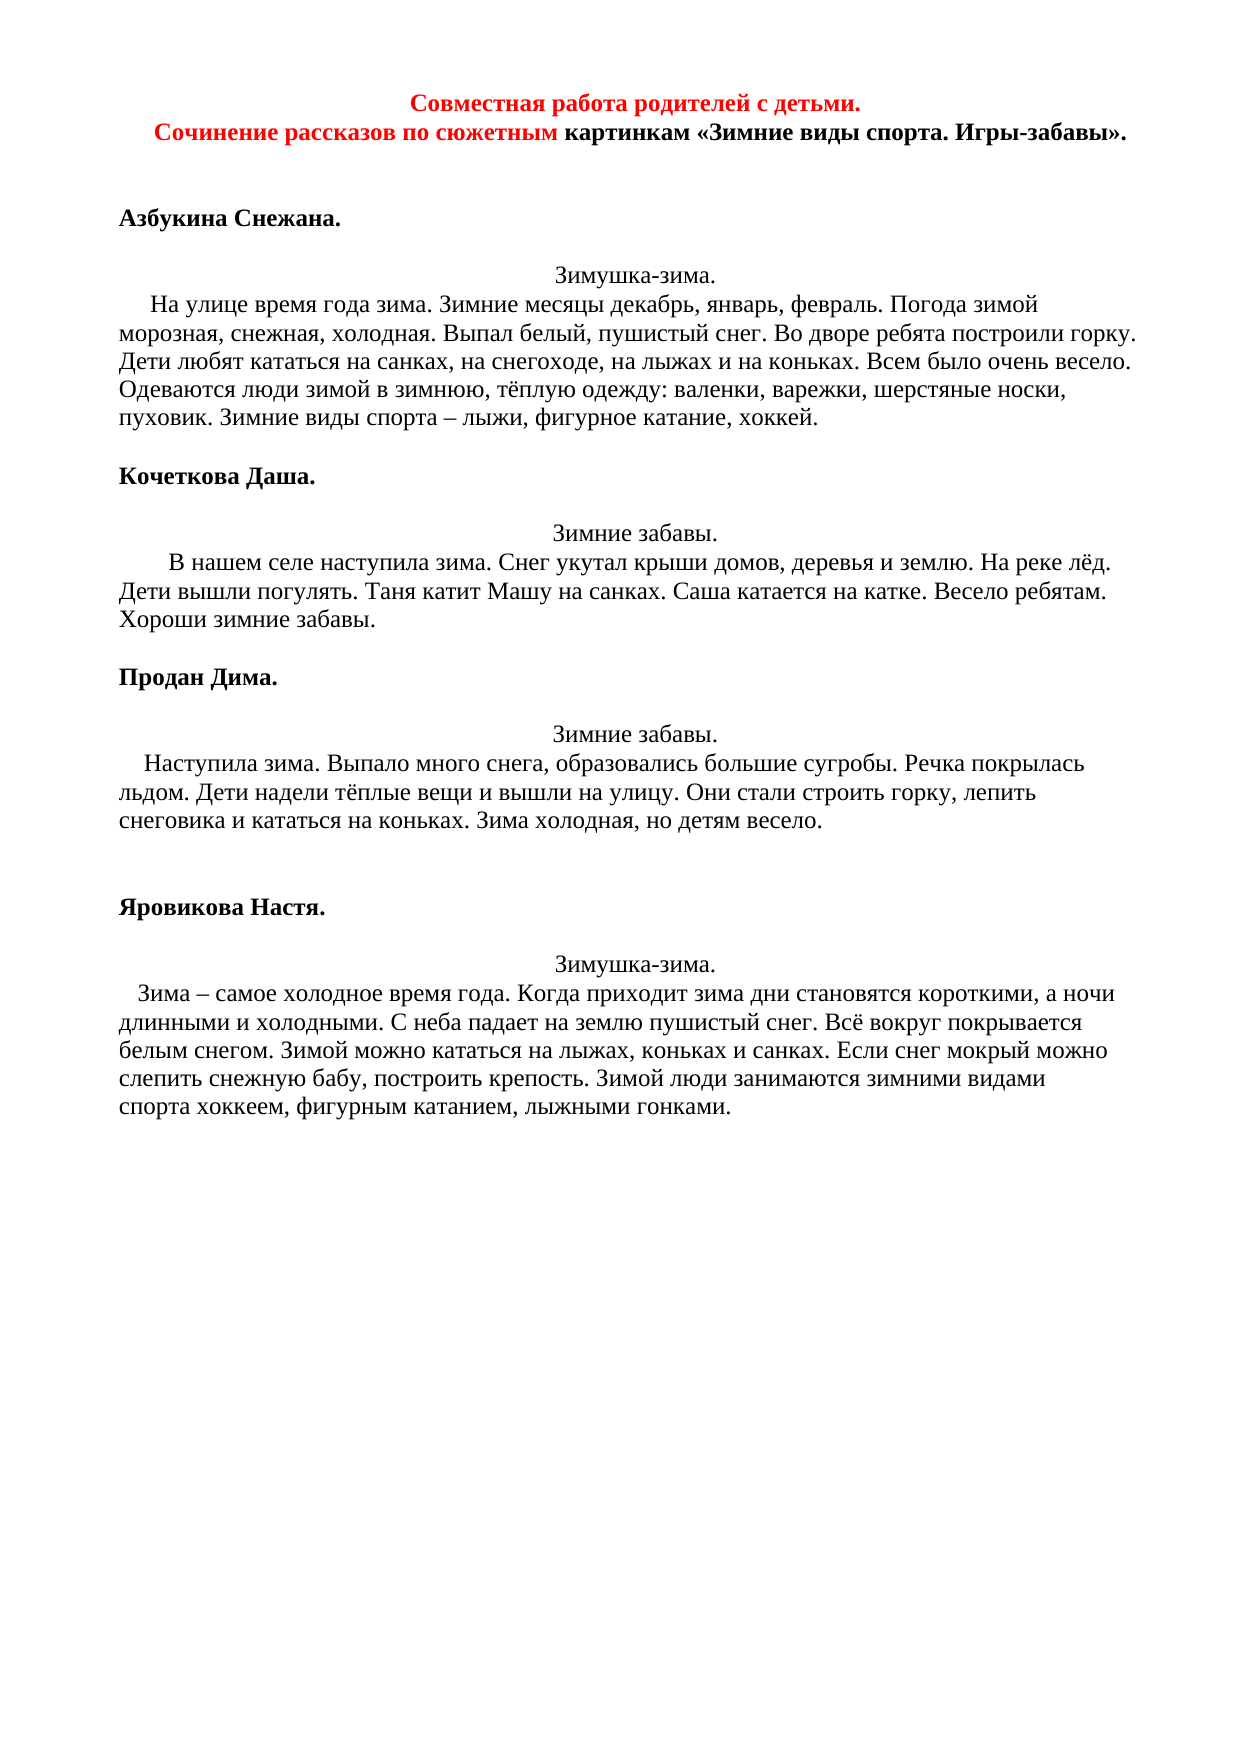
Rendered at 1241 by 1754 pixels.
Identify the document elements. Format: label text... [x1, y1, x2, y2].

text Зима – самое холодное время года. Когда приходит зима дни становятся короткими, а ночи длинными и холодными. С неба падает на землю пушистый снег. Всё вокруг покрывается белым снегом. Зимой можно кататься на лыжах, коньках и санках. Если снег мокрый можно слепить снежную бабу, построить крепость. Зимой люди занимаются зимними видами спорта хоккеем, фигурным катанием, лыжными гонками. [119, 979, 1123, 1120]
text На улице время года зима. Зимние месяцы декабрь, январь, февраль. Погода зимой морозная, снежная, холодная. Выпал белый, пушистый снег. Во дворе ребята построили горку. Дети любят кататься на санках, на снегоходе, на лыжах и на коньках. Всем было очень весело. Одеваются люди зимой в зимнюю, тёплую одежду: валенки, варежки, шерстяные носки, пуховик. Зимние виды спорта – лыжи, фигурное катание, хоккей. [119, 290, 1150, 431]
text Совместная работа родителей с детьми. [119, 88, 1152, 117]
text Продан Дима. [119, 662, 1150, 691]
text Зимние забавы. [119, 518, 1152, 547]
text Зимушка-зима. [119, 260, 1152, 289]
text Зимушка-зима. [119, 949, 1152, 978]
text Наступила зима. Выпало много снега, образовались большие сугробы. Речка покрылась льдом. Дети надели тёплые вещи и вышли на улицу. Они стали строить горку, лепить снеговика и кататься на коньках. Зима холодная, но детям весело. [119, 749, 1148, 834]
text Сочинение рассказов по сюжетным картинкам «Зимние виды спорта. Игры-забавы». [119, 117, 1162, 146]
text Яровикова Настя. [119, 892, 1150, 921]
text Кочеткова Даша. [119, 461, 1150, 490]
text Азбукина Снежана. [119, 203, 1150, 232]
text Зимние забавы. [119, 719, 1152, 748]
list нашем селе наступила зима. Снег укутал крыши домов, деревья и землю. На реке лёд. Дети вышли погулять. Таня катит Машу на санках. Саша катается на катке. Весело ребятам. Хороши зимние забавы. [119, 548, 1137, 633]
